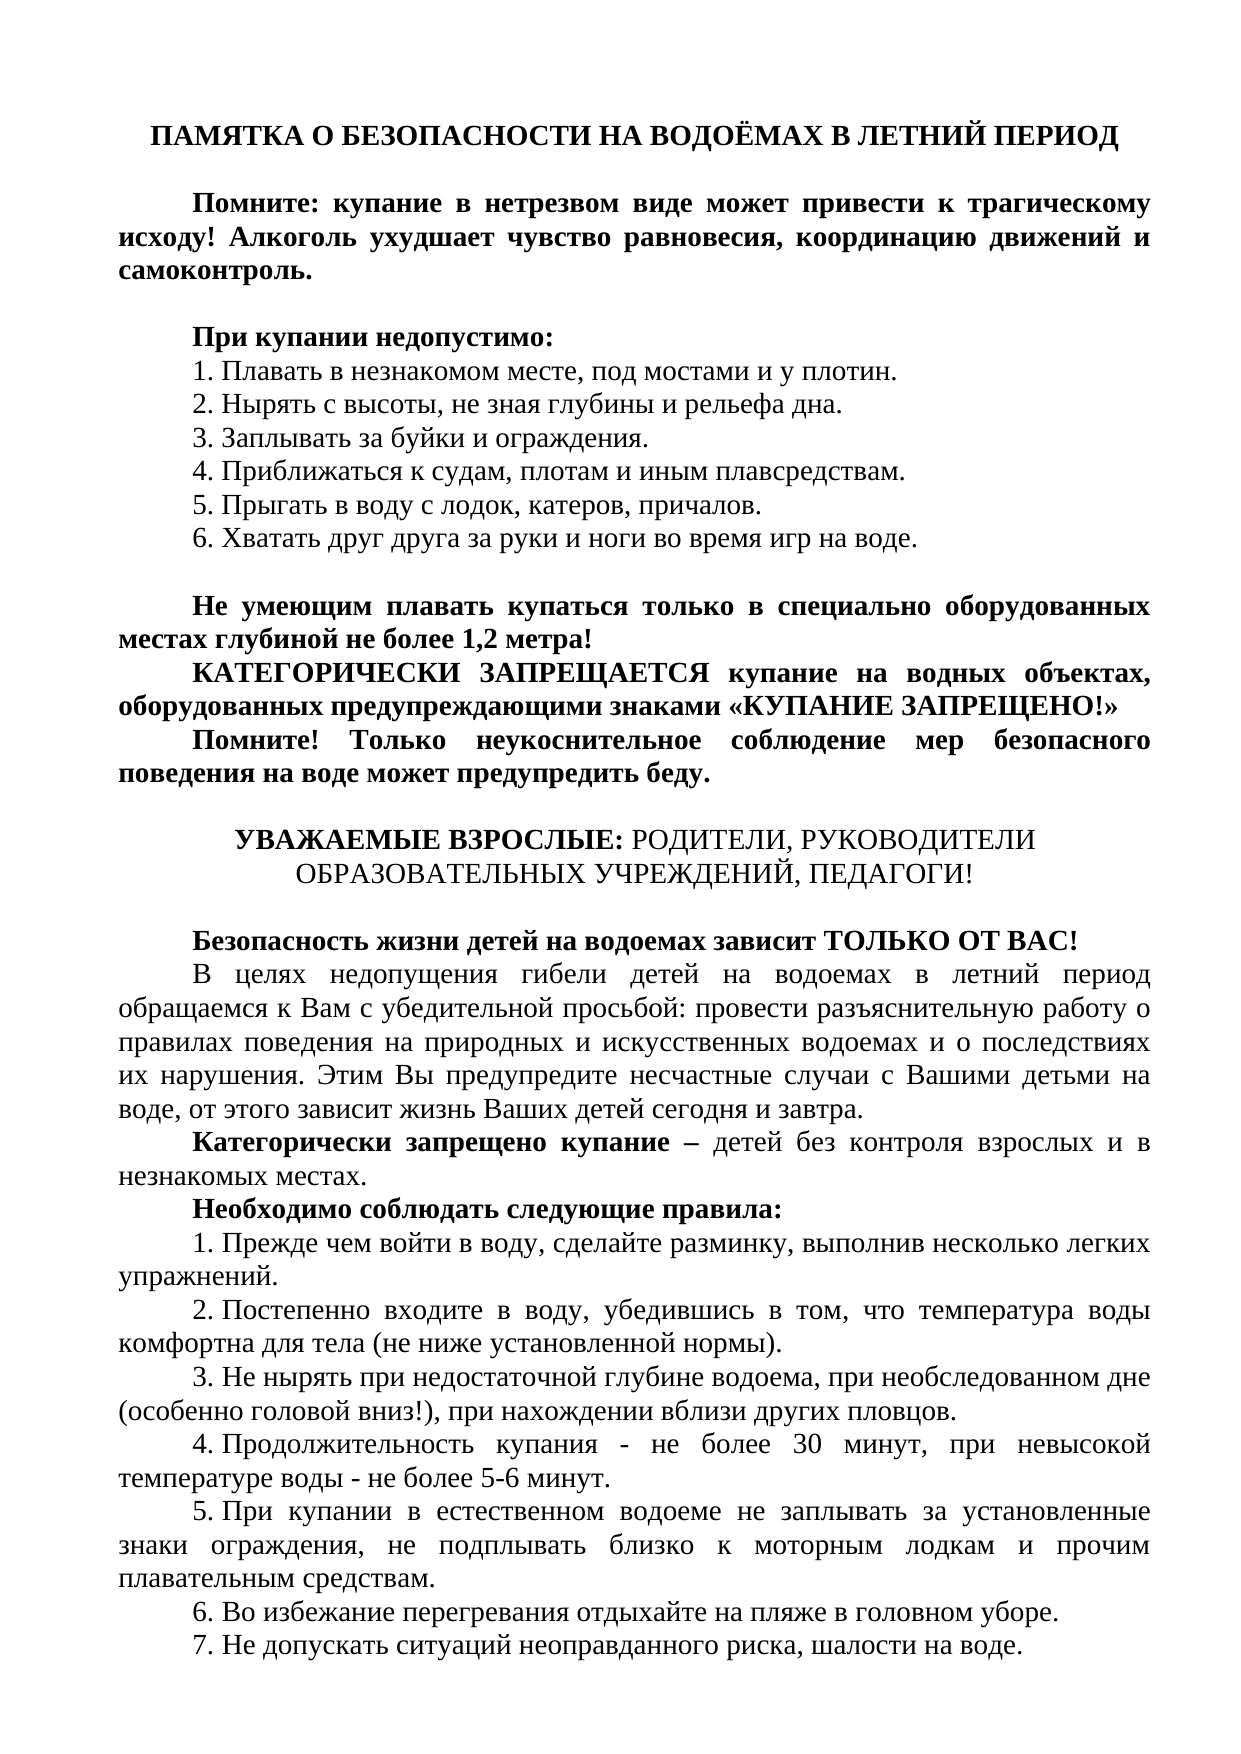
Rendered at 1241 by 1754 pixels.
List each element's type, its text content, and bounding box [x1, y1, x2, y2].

text 3. Заплывать за буйки и ограждения. [118, 420, 1152, 453]
text В целях недопущения гибели детей на водоемах в летний период обращаемся к Вам с убедительной просьбой: провести разъяснительную работу о правилах поведения на природных и искусственных водоемах и о последствиях их нарушения. Этим Вы предупредите несчастные случаи с Вашими детьми на воде, от этого зависит жизнь Ваших детей сегодня и завтра. [118, 957, 1152, 1124]
list Не нырять при недостаточной глубине водоема, при необследованном дне (особенно головой вниз!), при нахождении вблизи других пловцов. [118, 1359, 1152, 1426]
text Не умеющим плавать купаться только в специально оборудованных местах глубиной не более 1,2 метра! [118, 588, 1152, 655]
text Необходимо соблюдать следующие правила: [118, 1191, 1152, 1225]
text При купании недопустимо: [118, 319, 1152, 353]
text 1. Плавать в незнакомом месте, под мостами и у плотин. [118, 353, 1152, 386]
list Продолжительность купания - не более 30 минут, при невысокой температуре воды - не более 5-6 минут. [118, 1426, 1152, 1493]
text 6. Хватать друг друга за руки и ноги во время игр на воде. [118, 521, 1152, 554]
text 4. Приближаться к судам, плотам и иным плавсредствам. [118, 453, 1152, 487]
text 2. Нырять с высоты, не зная глубины и рельефа дна. [118, 386, 1152, 420]
list Во избежание перегревания отдыхайте на пляже в головном уборе. [118, 1594, 1152, 1627]
text Помните! Только неукоснительное соблюдение мер безопасного поведения на воде может предупредить беду. [118, 722, 1152, 789]
list При купании в естественном водоеме не заплывать за установленные знаки ограждения, не подплывать близко к моторным лодкам и прочим плавательным средствам. [118, 1493, 1152, 1594]
text КАТЕГОРИЧЕСКИ ЗАПРЕЩАЕТСЯ купание на водных объектах, оборудованных предупреждающими знаками «КУПАНИЕ ЗАПРЕЩЕНО!» [118, 655, 1152, 722]
text Безопасность жизни детей на водоемах зависит ТОЛЬКО ОТ ВАС! [118, 923, 1152, 957]
text УВАЖАЕМЫЕ ВЗРОСЛЫЕ: РОДИТЕЛИ, РУКОВОДИТЕЛИ ОБРАЗОВАТЕЛЬНЫХ УЧРЕЖДЕНИЙ, ПЕДАГОГИ! [118, 822, 1152, 889]
text ПАМЯТКА О БЕЗОПАСНОСТИ НА ВОДОЁМАХ В ЛЕТНИЙ ПЕРИОД [118, 118, 1152, 152]
text 5. Прыгать в воду с лодок, катеров, причалов. [118, 487, 1152, 521]
list Постепенно входите в воду, убедившись в том, что температура воды комфортна для тела (не ниже установленной нормы). [118, 1292, 1152, 1359]
list Не допускать ситуаций неоправданного риска, шалости на воде. [118, 1627, 1152, 1661]
text Помните: купание в нетрезвом виде может привести к трагическому исходу! Алкоголь ухудшает чувство равновесия, координацию движений и самоконтроль. [118, 185, 1152, 286]
text Категорически запрещено купание – детей без контроля взрослых и в незнакомых местах. [118, 1124, 1152, 1191]
list Прежде чем войти в воду, сделайте разминку, выполнив несколько легких упражнений. [118, 1225, 1152, 1292]
